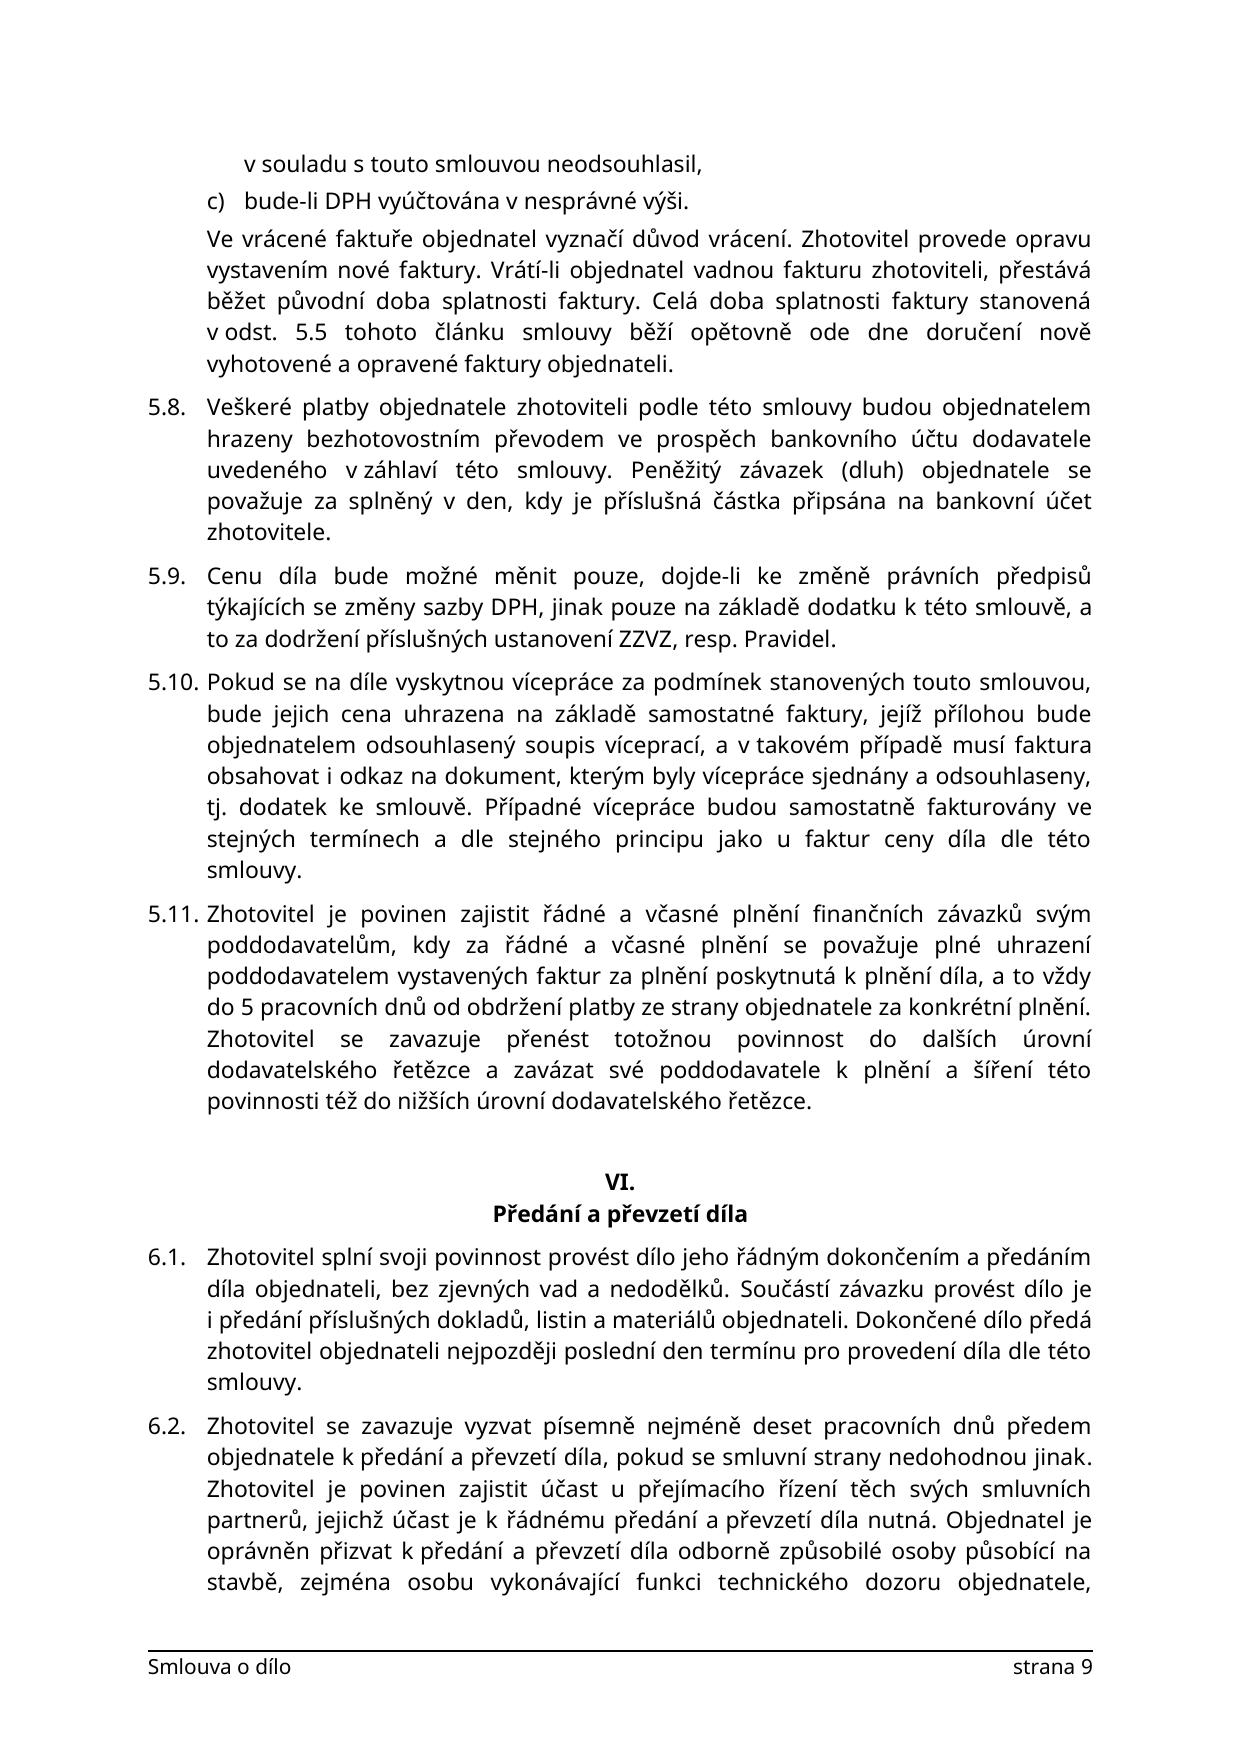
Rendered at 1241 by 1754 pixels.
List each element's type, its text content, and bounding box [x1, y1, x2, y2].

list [207, 148, 1093, 179]
list Pokud se na díle vyskytnou vícepráce za podmínek stanovených touto smlouvou, bude jejich cena uhrazena na základě samostatné faktury, jejíž přílohou bude objednatelem odsouhlasený soupis víceprací, a v takovém případě musí faktura obsahovat i odkaz na dokument, kterým byly vícepráce sjednány a odsouhlaseny, tj. dodatek ke smlouvě. Případné vícepráce budou samostatně fakturovány ve stejných termínech a dle stejného principu jako u faktur ceny díla dle této smlouvy. [148, 666, 1093, 885]
list Cenu díla bude možné měnit pouze, dojde-li ke změně právních předpisů týkajících se změny sazby DPH, jinak pouze na základě dodatku k této smlouvě, a to za dodržení příslušných ustanovení ZZVZ, resp. Pravidel. [148, 560, 1093, 654]
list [148, 1410, 1093, 1598]
text Předání a převzetí díla [148, 1198, 1093, 1229]
list Veškeré platby objednatele zhotoviteli podle této smlouvy budou objednatelem hrazeny bezhotovostním převodem ve prospěch bankovního účtu dodavatele uvedeného v záhlaví této smlouvy. Peněžitý závazek (dluh) objednatele se považuje za splněný v den, kdy je příslušná částka připsána na bankovní účet zhotovitele. [148, 391, 1093, 548]
list bude-li DPH vyúčtována v nesprávné výši. [207, 185, 1093, 216]
list Zhotovitel splní svoji povinnost provést dílo jeho řádným dokončením a předáním díla objednateli, bez zjevných vad a nedodělků. Součástí závazku provést dílo je i předání příslušných dokladů, listin a materiálů objednateli. Dokončené dílo předá zhotovitel objednateli nejpozději poslední den termínu pro provedení díla dle této smlouvy. [148, 1241, 1093, 1398]
list Zhotovitel je povinen zajistit řádné a včasné plnění finančních závazků svým poddodavatelům, kdy za řádné a včasné plnění se považuje plné uhrazení poddodavatelem vystavených faktur za plnění poskytnutá k plnění díla, a to vždy do 5 pracovních dnů od obdržení platby ze strany objednatele za konkrétní plnění. Zhotovitel se zavazuje přenést totožnou povinnost do dalších úrovní dodavatelského řetězce a zavázat své poddodavatele k plnění a šíření této povinnosti též do nižších úrovní dodavatelského řetězce. [148, 898, 1093, 1116]
text VI. [148, 1166, 1093, 1198]
text Ve vrácené faktuře objednatel vyznačí důvod vrácení. Zhotovitel provede opravu vystavením nové faktury. Vrátí-li objednatel vadnou fakturu zhotoviteli, přestává běžet původní doba splatnosti faktury. Celá doba splatnosti faktury stanovená v odst. 5.5 tohoto článku smlouvy běží opětovně ode dne doručení nově vyhotovené a opravené faktury objednateli. [207, 223, 1093, 379]
